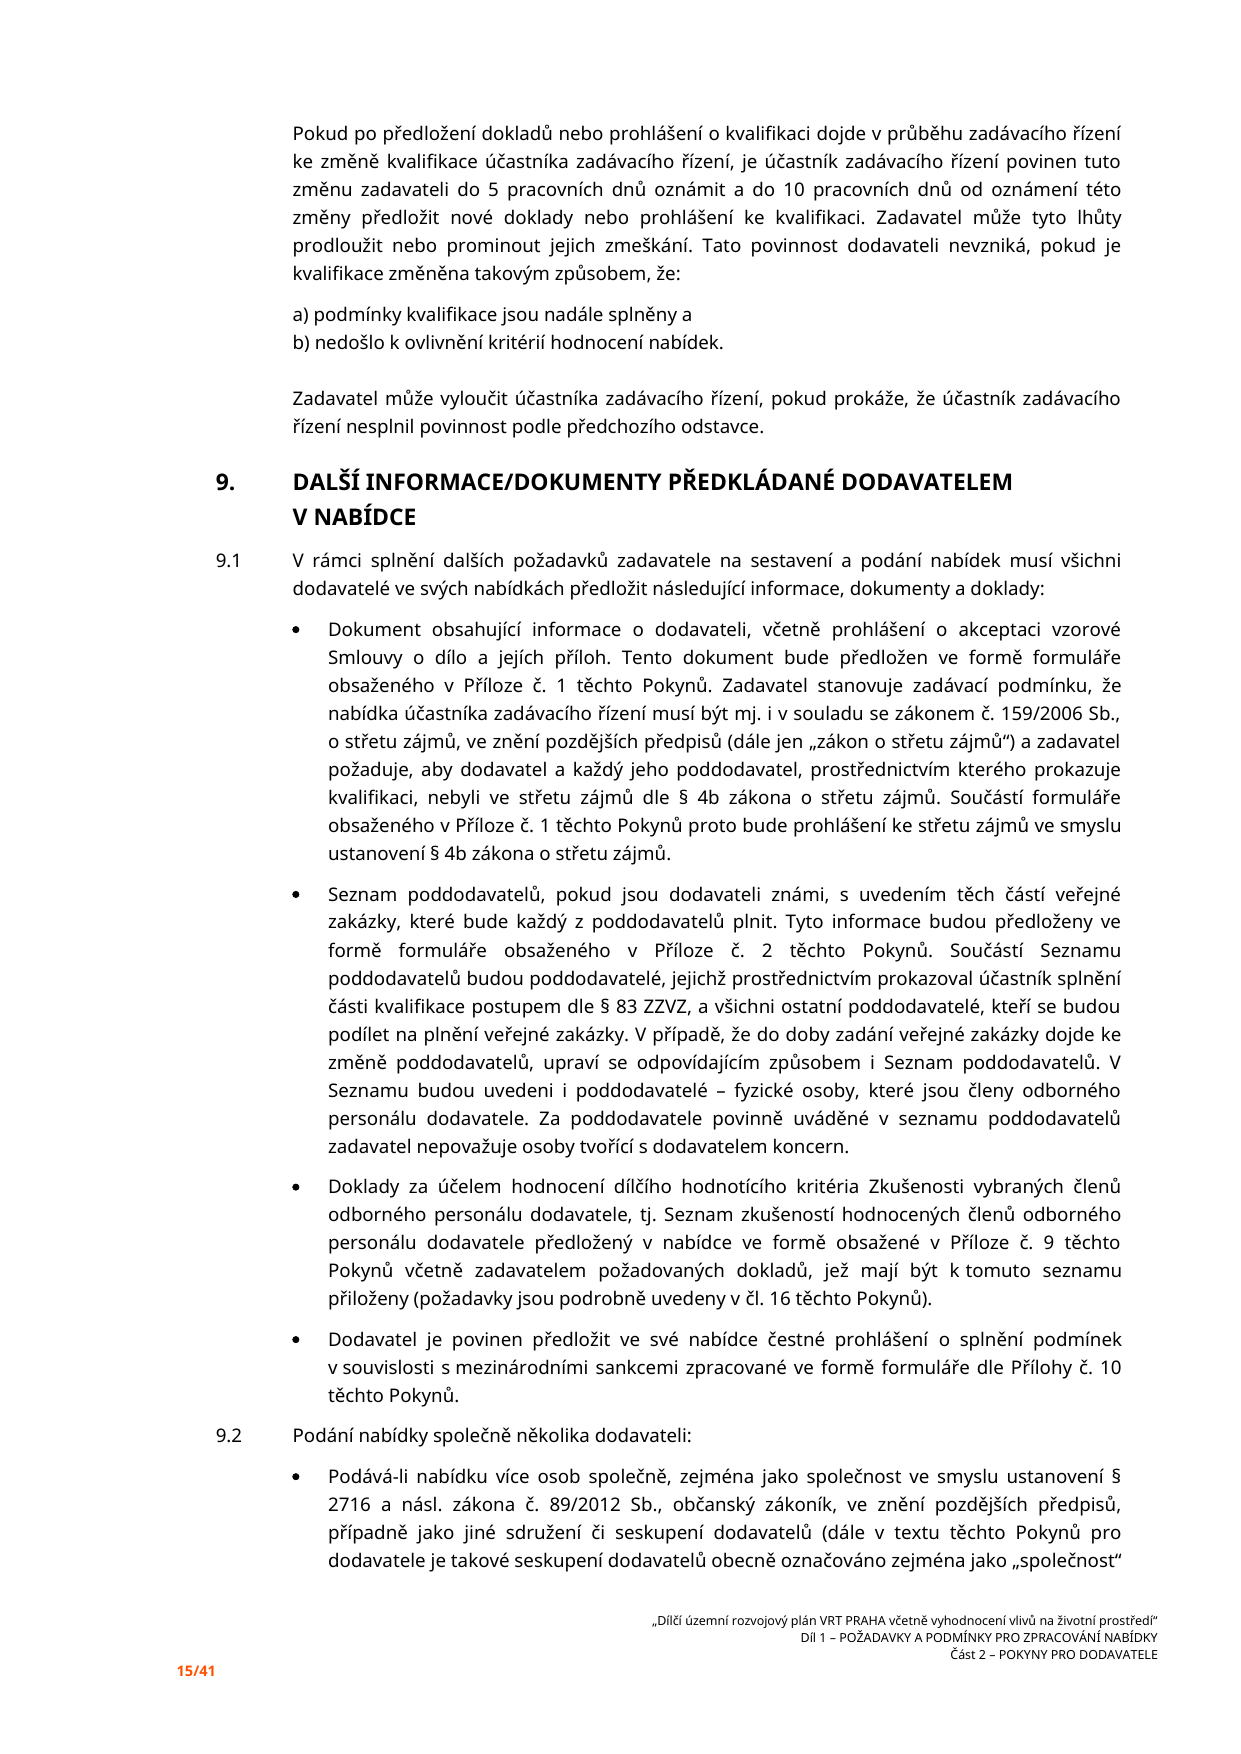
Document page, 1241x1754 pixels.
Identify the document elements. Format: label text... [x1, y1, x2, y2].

text b) nedošlo k ovlivnění kritérií hodnocení nabídek. [292, 329, 1122, 355]
text Zadavatel může vyloučit účastníka zadávacího řízení, pokud prokáže, že účastník zadávacího řízení nesplnil povinnost podle předchozího odstavce. [292, 385, 1122, 439]
text Pokud po předložení dokladů nebo prohlášení o kvalifikaci dojde v průběhu zadávacího řízení ke změně kvalifikace účastníka zadávacího řízení, je účastník zadávacího řízení povinen tuto změnu zadavateli do 5 pracovních dnů oznámit a do 10 pracovních dnů od oznámení této změny předložit nové doklady nebo prohlášení ke kvalifikaci. Zadavatel může tyto lhůty prodloužit nebo prominout jejich zmeškání. Tato povinnost dodavateli nevzniká, pokud je kvalifikace změněna takovým způsobem, že: [292, 121, 1122, 286]
text DALŠÍ INFORMACE/DOKUMENTY PŘEDKLÁDANÉ DODAVATELEM v NABÍDCE [216, 466, 1122, 532]
text Podání nabídky společně několika dodavateli: [216, 1423, 1122, 1448]
text Seznam poddodavatelů, pokud jsou dodavateli známi, s uvedením těch částí veřejné zakázky, které bude každý z poddodavatelů plnit. Tyto informace budou předloženy ve formě formuláře obsaženého v Příloze č. 2 těchto Pokynů. Součástí Seznamu poddodavatelů budou poddodavatelé, jejichž prostřednictvím prokazoval účastník splnění části kvalifikace postupem dle § 83 ZZVZ, a všichni ostatní poddodavatelé, kteří se budou podílet na plnění veřejné zakázky. V případě, že do doby zadání veřejné zakázky dojde ke změně poddodavatelů, upraví se odpovídajícím způsobem i Seznam poddodavatelů. V Seznamu budou uvedeni i poddodavatelé – fyzické osoby, které jsou členy odborného personálu dodavatele. Za poddodavatele povinně uváděné v seznamu poddodavatelů zadavatel nepovažuje osoby tvořící s dodavatelem koncern. [292, 881, 1122, 1158]
text Dodavatel je povinen předložit ve své nabídce čestné prohlášení o splnění podmínek v souvislosti s mezinárodními sankcemi zpracované ve formě formuláře dle Přílohy č. 10 těchto Pokynů. [292, 1326, 1122, 1408]
text V rámci splnění dalších požadavků zadavatele na sestavení a podání nabídek musí všichni dodavatelé ve svých nabídkách předložit následující informace, dokumenty a doklady: [216, 548, 1122, 601]
text Doklady za účelem hodnocení dílčího hodnotícího kritéria Zkušenosti vybraných členů odborného personálu dodavatele, tj. Seznam zkušeností hodnocených členů odborného personálu dodavatele předložený v nabídce ve formě obsažené v Příloze č. 9 těchto Pokynů včetně zadavatelem požadovaných dokladů, jež mají být k tomuto seznamu přiloženy (požadavky jsou podrobně uvedeny v čl. 16 těchto Pokynů). [292, 1173, 1122, 1311]
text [292, 1463, 1122, 1573]
text a) podmínky kvalifikace jsou nadále splněny a [292, 301, 1122, 327]
text Dokument obsahující informace o dodavateli, včetně prohlášení o akceptaci vzorové Smlouvy o dílo a jejích příloh. Tento dokument bude předložen ve formě formuláře obsaženého v Příloze č. 1 těchto Pokynů. Zadavatel stanovuje zadávací podmínku, že nabídka účastníka zadávacího řízení musí být mj. i v souladu se zákonem č. 159/2006 Sb., o střetu zájmů, ve znění pozdějších předpisů (dále jen „zákon o střetu zájmů“) a zadavatel požaduje, aby dodavatel a každý jeho poddodavatel, prostřednictvím kterého prokazuje kvalifikaci, nebyli ve střetu zájmů dle § 4b zákona o střetu zájmů. Součástí formuláře obsaženého v Příloze č. 1 těchto Pokynů proto bude prohlášení ke střetu zájmů ve smyslu ustanovení § 4b zákona o střetu zájmů. [292, 616, 1122, 866]
